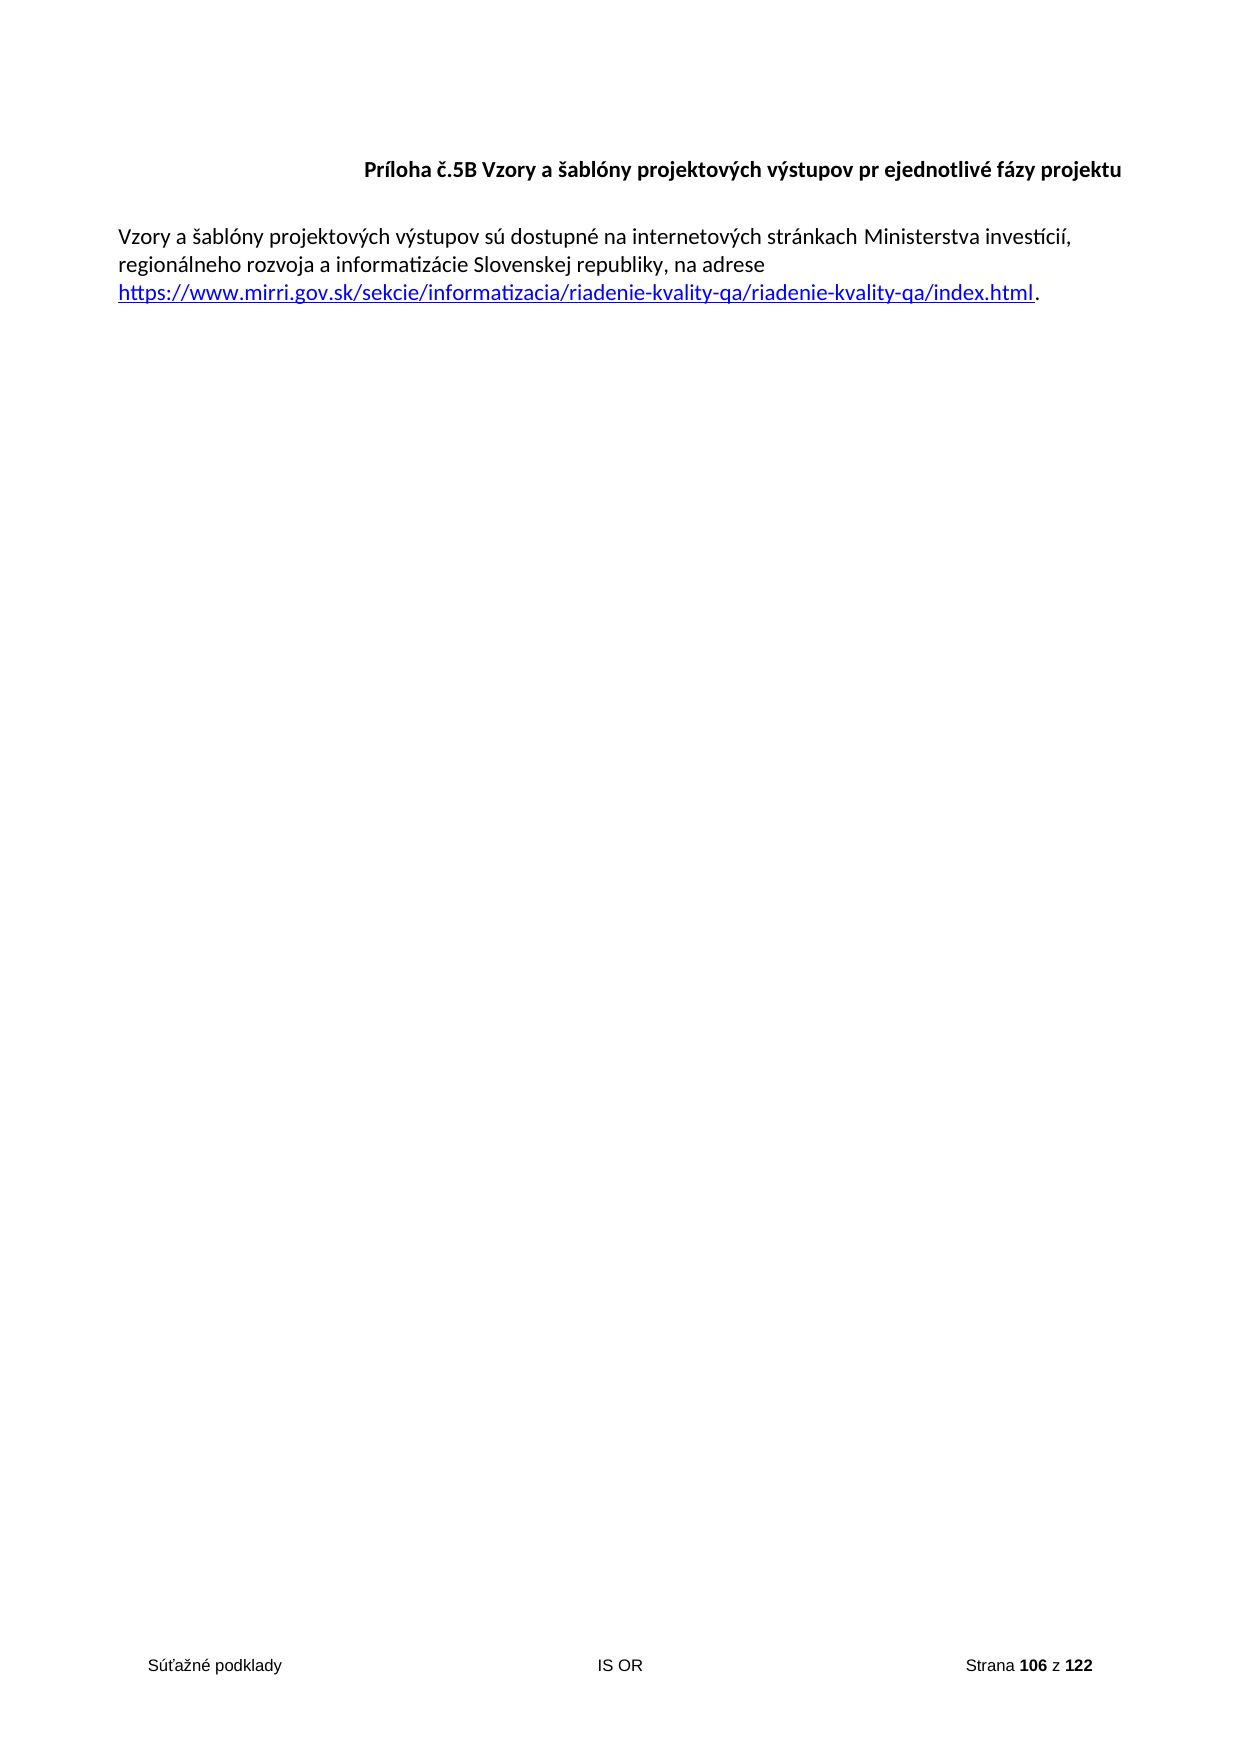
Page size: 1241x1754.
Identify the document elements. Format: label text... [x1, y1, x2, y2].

text Vzory a šablóny projektových výstupov sú dostupné na internetových stránkach Ministerstva investícií, regionálneho rozvoja a informatizácie Slovenskej republiky, na adrese https://www.mirri.gov.sk/sekcie/informatizacia/riadenie-kvality-qa/riadenie-kvality-qa/index.html. [118, 222, 1122, 306]
subtitle Príloha č.5B Vzory a šablóny projektových výstupov pr ejednotlivé fázy projektu [118, 155, 1122, 183]
